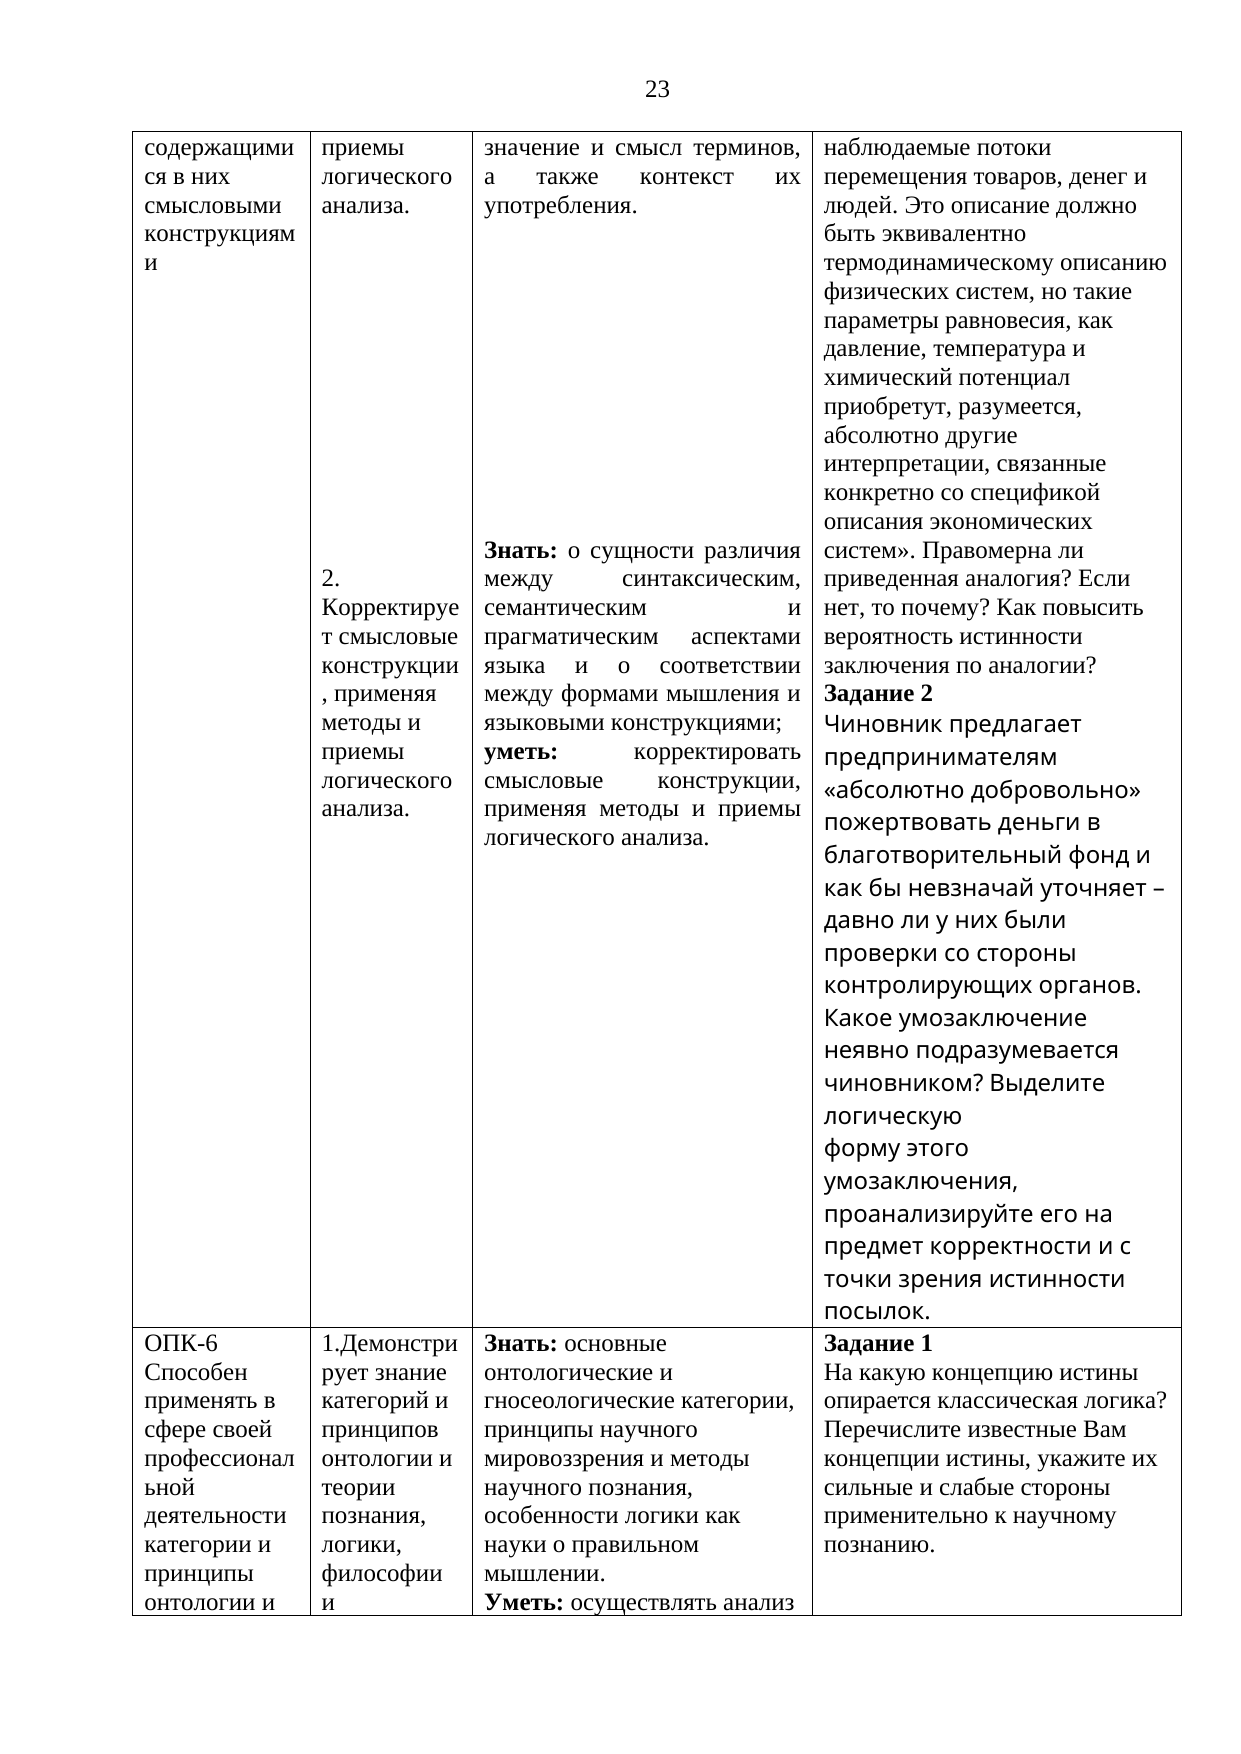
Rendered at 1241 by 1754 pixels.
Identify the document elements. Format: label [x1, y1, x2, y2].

table_cell [133, 1328, 310, 1615]
table_cell [813, 1328, 1181, 1615]
table_cell [473, 1328, 812, 1615]
table_cell [311, 132, 472, 1327]
table_cell [311, 1328, 472, 1615]
table_cell [813, 132, 1181, 1327]
table_cell [133, 132, 310, 1327]
table_cell [473, 132, 812, 1327]
